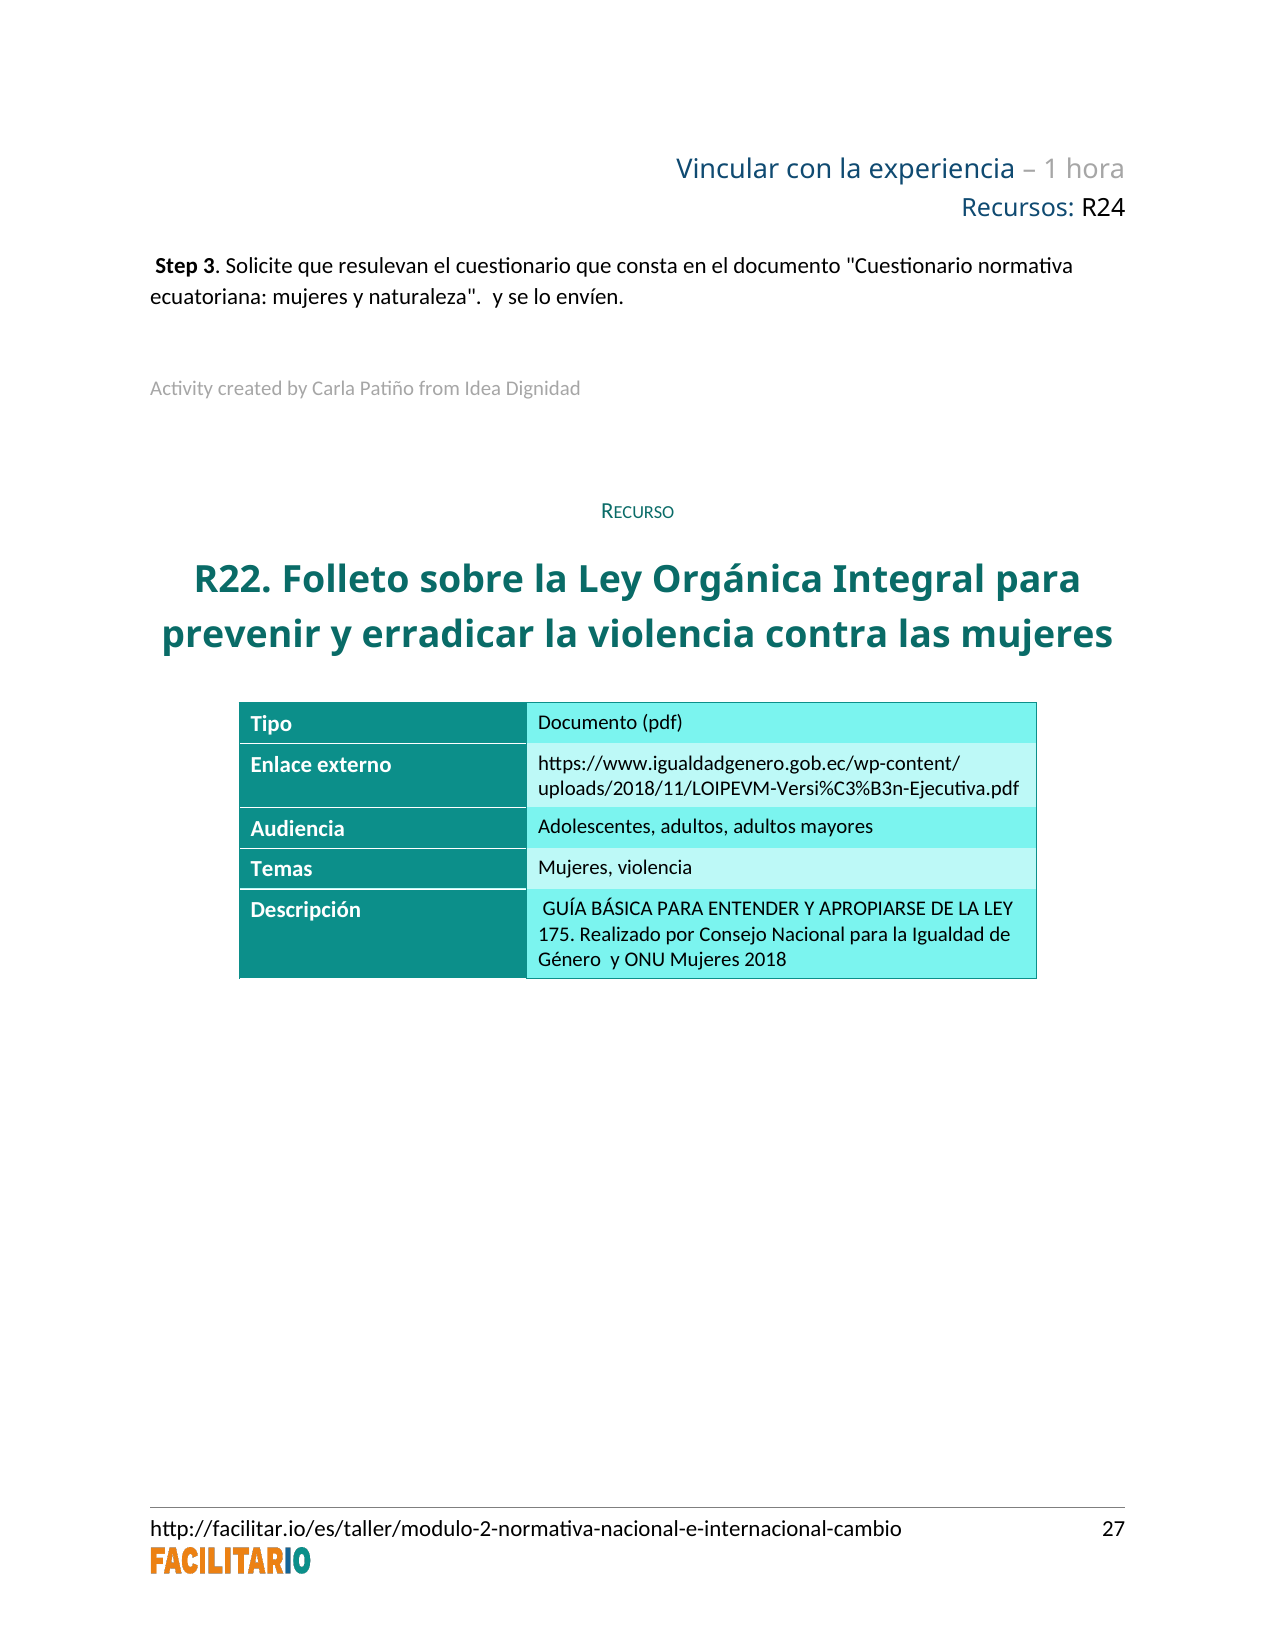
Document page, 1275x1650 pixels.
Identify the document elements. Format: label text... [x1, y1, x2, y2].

text Recursos: R24 [150, 190, 1125, 224]
table_header Documento (pdf) [527, 703, 1036, 743]
table_cell Enlace externo [240, 744, 526, 807]
table_header Tipo [240, 703, 526, 743]
subtitle Vincular con la experiencia – 1 hora [150, 150, 1125, 187]
table_cell Audiencia [240, 808, 526, 848]
subtitle R22. Folleto sobre la Ley Orgánica Integral para prevenir y erradicar la violencia contra las mujeres [150, 552, 1125, 658]
text Step 3. Solicite que resulevan el cuestionario que consta en el documento "Cuestionario normativa ecuatoriana: mujeres y naturaleza". y se lo envíen. [150, 252, 1125, 310]
table_cell Adolescentes, adultos, adultos mayores [527, 807, 1036, 848]
table_cell Temas [240, 849, 526, 888]
table_cell Descripción [240, 890, 526, 978]
table_cell GUÍA BÁSICA PARA ENTENDER Y APROPIARSE DE LA LEY 175. Realizado por Consejo Nacional para la Igualdad de Género y ONU Mujeres 2018 [527, 889, 1036, 978]
table_cell Mujeres, violencia [527, 848, 1036, 888]
picture [145, 1544, 315, 1576]
text Recurso [150, 497, 1125, 525]
text Activity created by Carla Patiño from Idea Dignidad [150, 376, 1125, 401]
table_cell https://www.igualdadgenero.gob.ec/wp-content/uploads/2018/11/LOIPEVM-Versi%C3%B3n-Ejecutiva.pdf [527, 743, 1036, 807]
